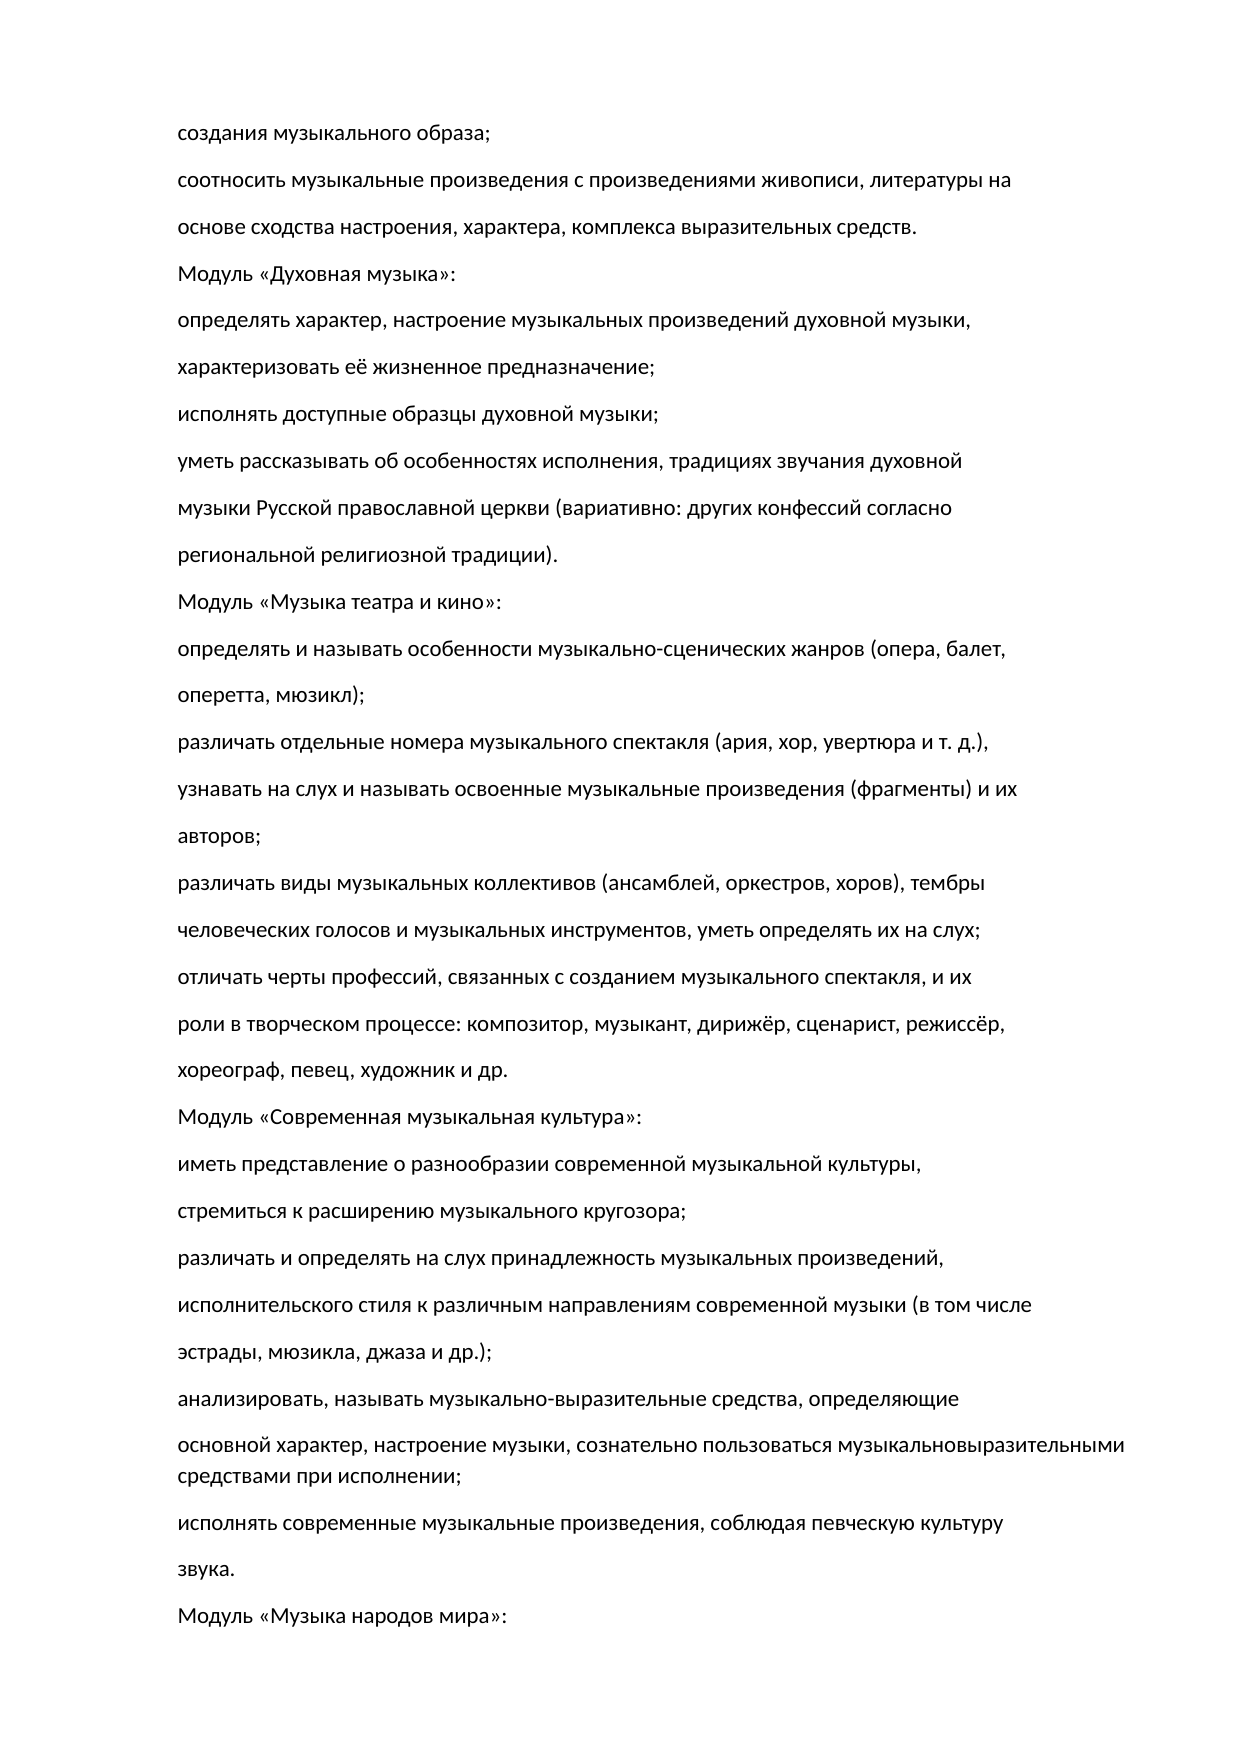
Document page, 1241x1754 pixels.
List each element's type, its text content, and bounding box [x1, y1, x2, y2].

text звука. [177, 1554, 1152, 1583]
text эстрады, мюзикла, джаза и др.); [177, 1337, 1152, 1365]
text роли в творческом процессе: композитор, музыкант, дирижёр, сценарист, режиссёр, [177, 1009, 1152, 1037]
text исполнять доступные образцы духовной музыки; [177, 399, 1152, 427]
text основе сходства настроения, характера, комплекса выразительных средств. [177, 212, 1152, 240]
text иметь представление о разнообразии современной музыкальной культуры, [177, 1149, 1152, 1177]
text человеческих голосов и музыкальных инструментов, уметь определять их на слух; [177, 915, 1152, 943]
text Модуль «Музыка театра и кино»: [177, 587, 1152, 615]
text Модуль «Духовная музыка»: [177, 259, 1152, 287]
text авторов; [177, 821, 1152, 849]
text стремиться к расширению музыкального кругозора; [177, 1196, 1152, 1224]
text отличать черты профессий, связанных с созданием музыкального спектакля, и их [177, 962, 1152, 990]
text узнавать на слух и называть освоенные музыкальные произведения (фрагменты) и их [177, 774, 1152, 802]
text характеризовать её жизненное предназначение; [177, 352, 1152, 381]
text создания музыкального образа; [177, 118, 1152, 146]
text определять характер, настроение музыкальных произведений духовной музыки, [177, 306, 1152, 334]
text различать отдельные номера музыкального спектакля (ария, хор, увертюра и т. д.), [177, 727, 1152, 756]
text определять и называть особенности музыкально-сценических жанров (опера, балет, [177, 634, 1152, 662]
text основной характер, настроение музыки, сознательно пользоваться музыкальновыразительными средствами при исполнении; [177, 1431, 1152, 1489]
text исполнительского стиля к различным направлениям современной музыки (в том числе [177, 1290, 1152, 1318]
text хореограф, певец, художник и др. [177, 1056, 1152, 1084]
text анализировать, называть музыкально-выразительные средства, определяющие [177, 1384, 1152, 1412]
text музыки Русской православной церкви (вариативно: других конфессий согласно [177, 493, 1152, 521]
text соотносить музыкальные произведения с произведениями живописи, литературы на [177, 165, 1152, 193]
text Модуль «Современная музыкальная культура»: [177, 1102, 1152, 1131]
text региональной религиозной традиции). [177, 540, 1152, 568]
text уметь рассказывать об особенностях исполнения, традициях звучания духовной [177, 446, 1152, 474]
text оперетта, мюзикл); [177, 681, 1152, 709]
text различать виды музыкальных коллективов (ансамблей, оркестров, хоров), тембры [177, 868, 1152, 896]
text исполнять современные музыкальные произведения, соблюдая певческую культуру [177, 1508, 1152, 1536]
text Модуль «Музыка народов мира»: [177, 1601, 1152, 1629]
text различать и определять на слух принадлежность музыкальных произведений, [177, 1243, 1152, 1271]
